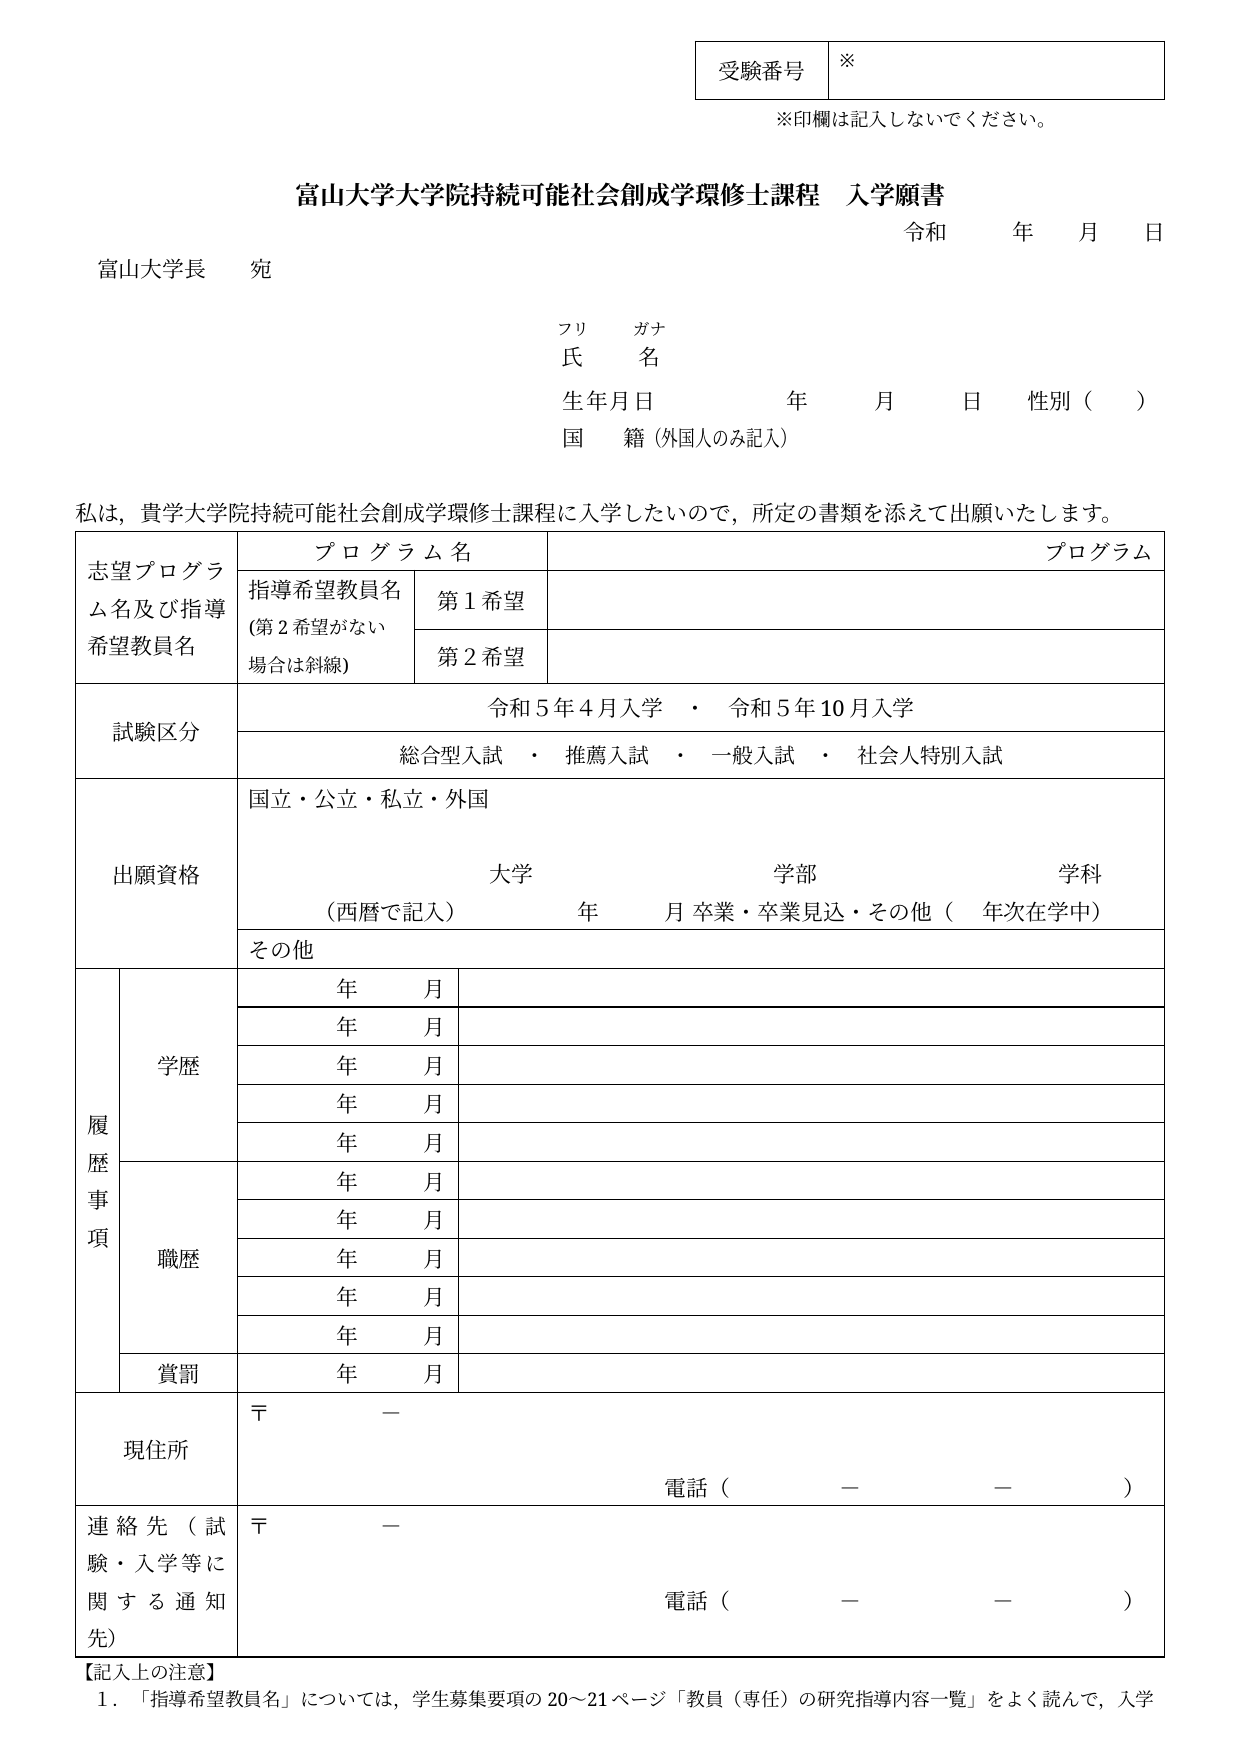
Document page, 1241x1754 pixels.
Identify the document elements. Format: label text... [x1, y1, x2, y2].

table_header 志望プログラム名及び指導希望教員名 [76, 532, 237, 683]
table_cell 年 月 [238, 1277, 458, 1315]
text 生年月日 年 月 日 性別（ ） [69, 381, 1165, 418]
table_cell [459, 1239, 1164, 1276]
table_cell その他 [238, 930, 1164, 968]
table_cell 〒 － 電話（ － － ） [238, 1393, 1164, 1505]
table_cell [548, 571, 1164, 629]
text 【記入上の注意】 [75, 1658, 1165, 1684]
table_cell [459, 1354, 1164, 1392]
table_header ※ [829, 42, 1164, 99]
text 富山大学長 宛 [75, 250, 1165, 287]
table_cell 出願資格 [76, 779, 237, 968]
table_cell [459, 1123, 1164, 1161]
table_cell 試験区分 [76, 684, 237, 778]
table_cell [459, 1316, 1164, 1353]
table_cell 現住所 [76, 1393, 237, 1505]
table_cell 履歴 事項 [76, 969, 119, 1392]
table_cell [459, 1162, 1164, 1199]
table_cell [459, 1046, 1164, 1083]
table_cell 年 月 [238, 1200, 458, 1238]
table_cell 年 月 [238, 1008, 458, 1045]
table_cell 国立・公立・私立・外国 大学 学部 学科 （西暦で記入） 年 月 卒業・卒業見込・その他（ 年次在学中） [238, 779, 1164, 929]
text 令和 年 月 日 [75, 212, 1165, 250]
table_cell 指導希望教員名 (第2希望がない場合は斜線) [238, 571, 414, 683]
table_cell 第１希望 [415, 571, 547, 629]
table_cell 年 月 [238, 1123, 458, 1161]
table_cell 〒 － 電話（ － － ） [238, 1506, 1164, 1656]
table_cell 賞罰 [120, 1354, 237, 1392]
table_header プログラム [548, 532, 1164, 569]
table_cell [459, 1008, 1164, 1045]
text 国 籍（外国人のみ記入） [75, 418, 1165, 456]
text 富山大学大学院持続可能社会創成学環修士課程 入学願書 [75, 175, 1165, 212]
table_cell 連絡先（試験・入学等に関する通知先） [76, 1506, 237, 1656]
table_cell [459, 1277, 1164, 1315]
table_cell 年 月 [238, 1162, 458, 1199]
table_cell 年 月 [238, 969, 458, 1006]
table_cell 学歴 [120, 969, 237, 1161]
table_cell 総合型入試 ・ 推薦入試 ・ 一般入試 ・ 社会人特別入試 [238, 732, 1164, 778]
table_cell [459, 1200, 1164, 1238]
table_cell 年 月 [238, 1354, 458, 1392]
table_cell [459, 1085, 1164, 1122]
table_cell 年 月 [238, 1316, 458, 1353]
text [75, 1684, 1165, 1711]
table_cell 第２希望 [415, 630, 547, 683]
table_cell [548, 630, 1164, 683]
text 私は，貴学大学院持続可能社会創成学環修士課程に入学したいので，所定の書類を添えて出願いたします。 [75, 493, 1165, 531]
text ※印欄は記入しないでください。 [75, 100, 1165, 137]
table_cell 年 月 [238, 1239, 458, 1276]
table_cell 職歴 [120, 1162, 237, 1353]
table_header プ ロ グ ラ ム 名 [238, 532, 547, 569]
table_cell 年 月 [238, 1085, 458, 1122]
table_cell 令和５年４月入学 ・ 令和５年10月入学 [238, 684, 1164, 731]
table_cell 年 月 [238, 1046, 458, 1083]
table_cell [459, 969, 1164, 1006]
table_header 受験番号 [696, 42, 828, 99]
